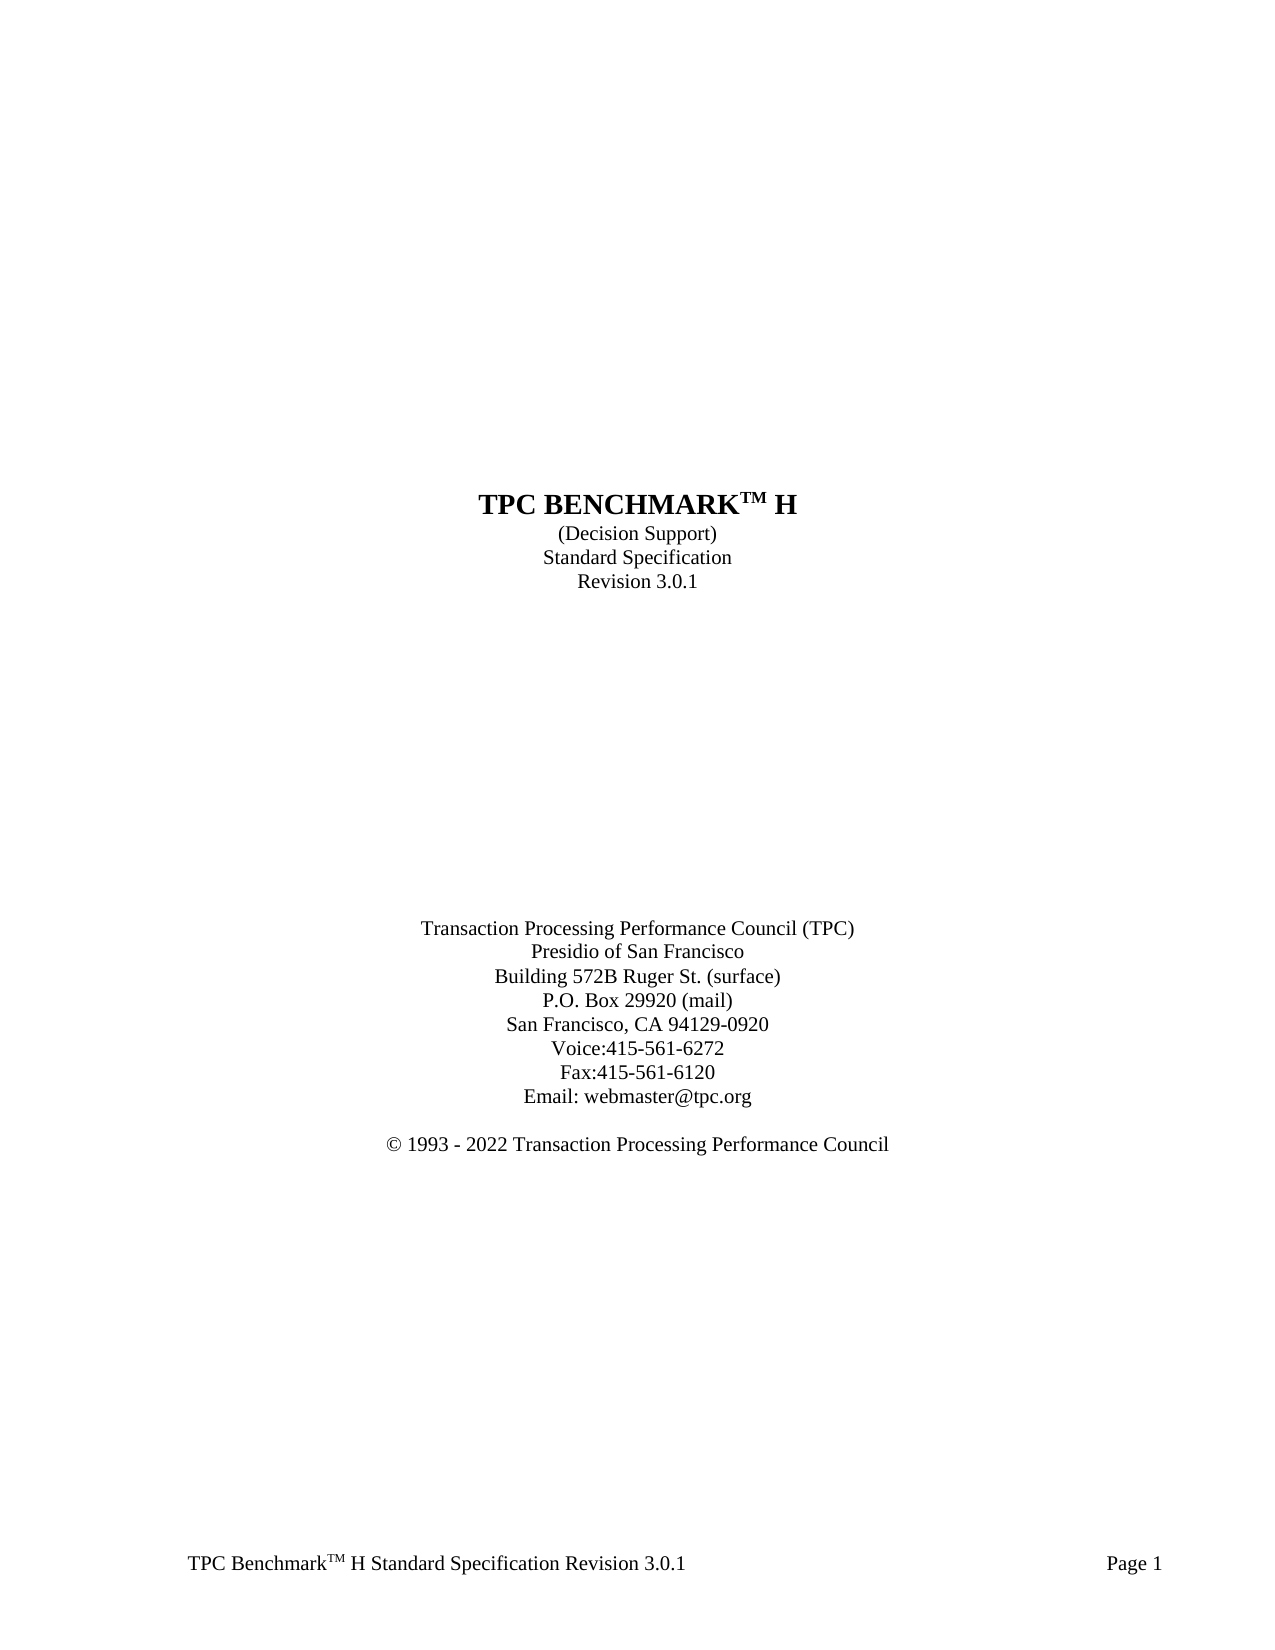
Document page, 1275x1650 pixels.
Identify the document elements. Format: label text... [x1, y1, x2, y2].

text Building 572B Ruger St. (surface) [112, 963, 1162, 988]
text San Francisco, CA 94129-0920 [112, 1012, 1162, 1036]
text P.O. Box 29920 (mail) [112, 988, 1162, 1012]
text Presidio of San Francisco [112, 939, 1162, 963]
text TPC BENCHMARKTM H [112, 487, 1162, 521]
text Revision 3.0.1 [112, 569, 1162, 593]
text Voice:415-561-6272 [112, 1036, 1162, 1060]
text Fax:415-561-6120 [112, 1060, 1162, 1084]
text Transaction Processing Performance Council (TPC) [112, 915, 1162, 939]
text Standard Specification [112, 545, 1162, 569]
text © 1993 - 2022 Transaction Processing Performance Council [112, 1132, 1162, 1156]
text (Decision Support) [112, 521, 1162, 545]
text Email: webmaster@tpc.org [112, 1084, 1162, 1108]
